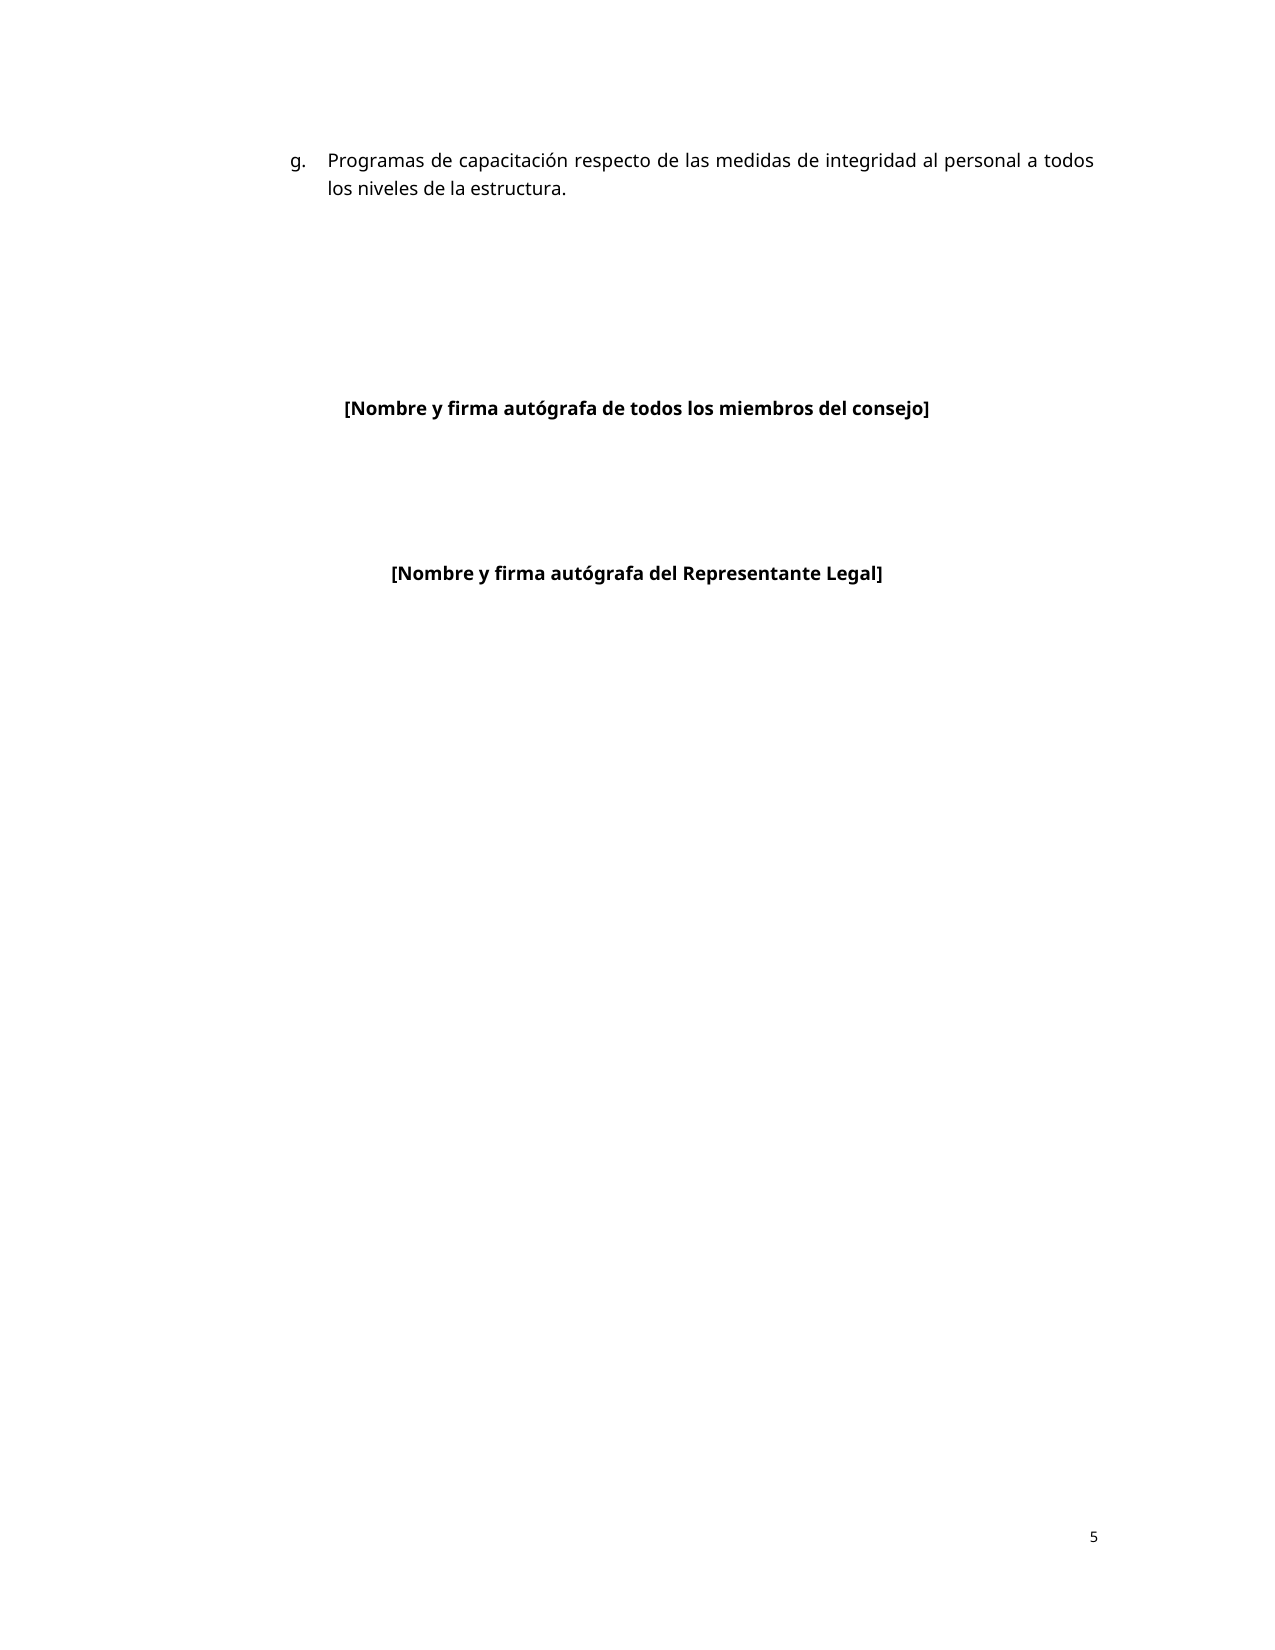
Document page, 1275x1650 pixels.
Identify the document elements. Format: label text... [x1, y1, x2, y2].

list Programas de capacitación respecto de las medidas de integridad al personal a todos los niveles de la estructura. [290, 148, 1095, 201]
list [Nombre y firma autógrafa de todos los miembros del consejo] [178, 395, 1095, 421]
list [Nombre y firma autógrafa del Representante Legal] [176, 560, 1098, 586]
